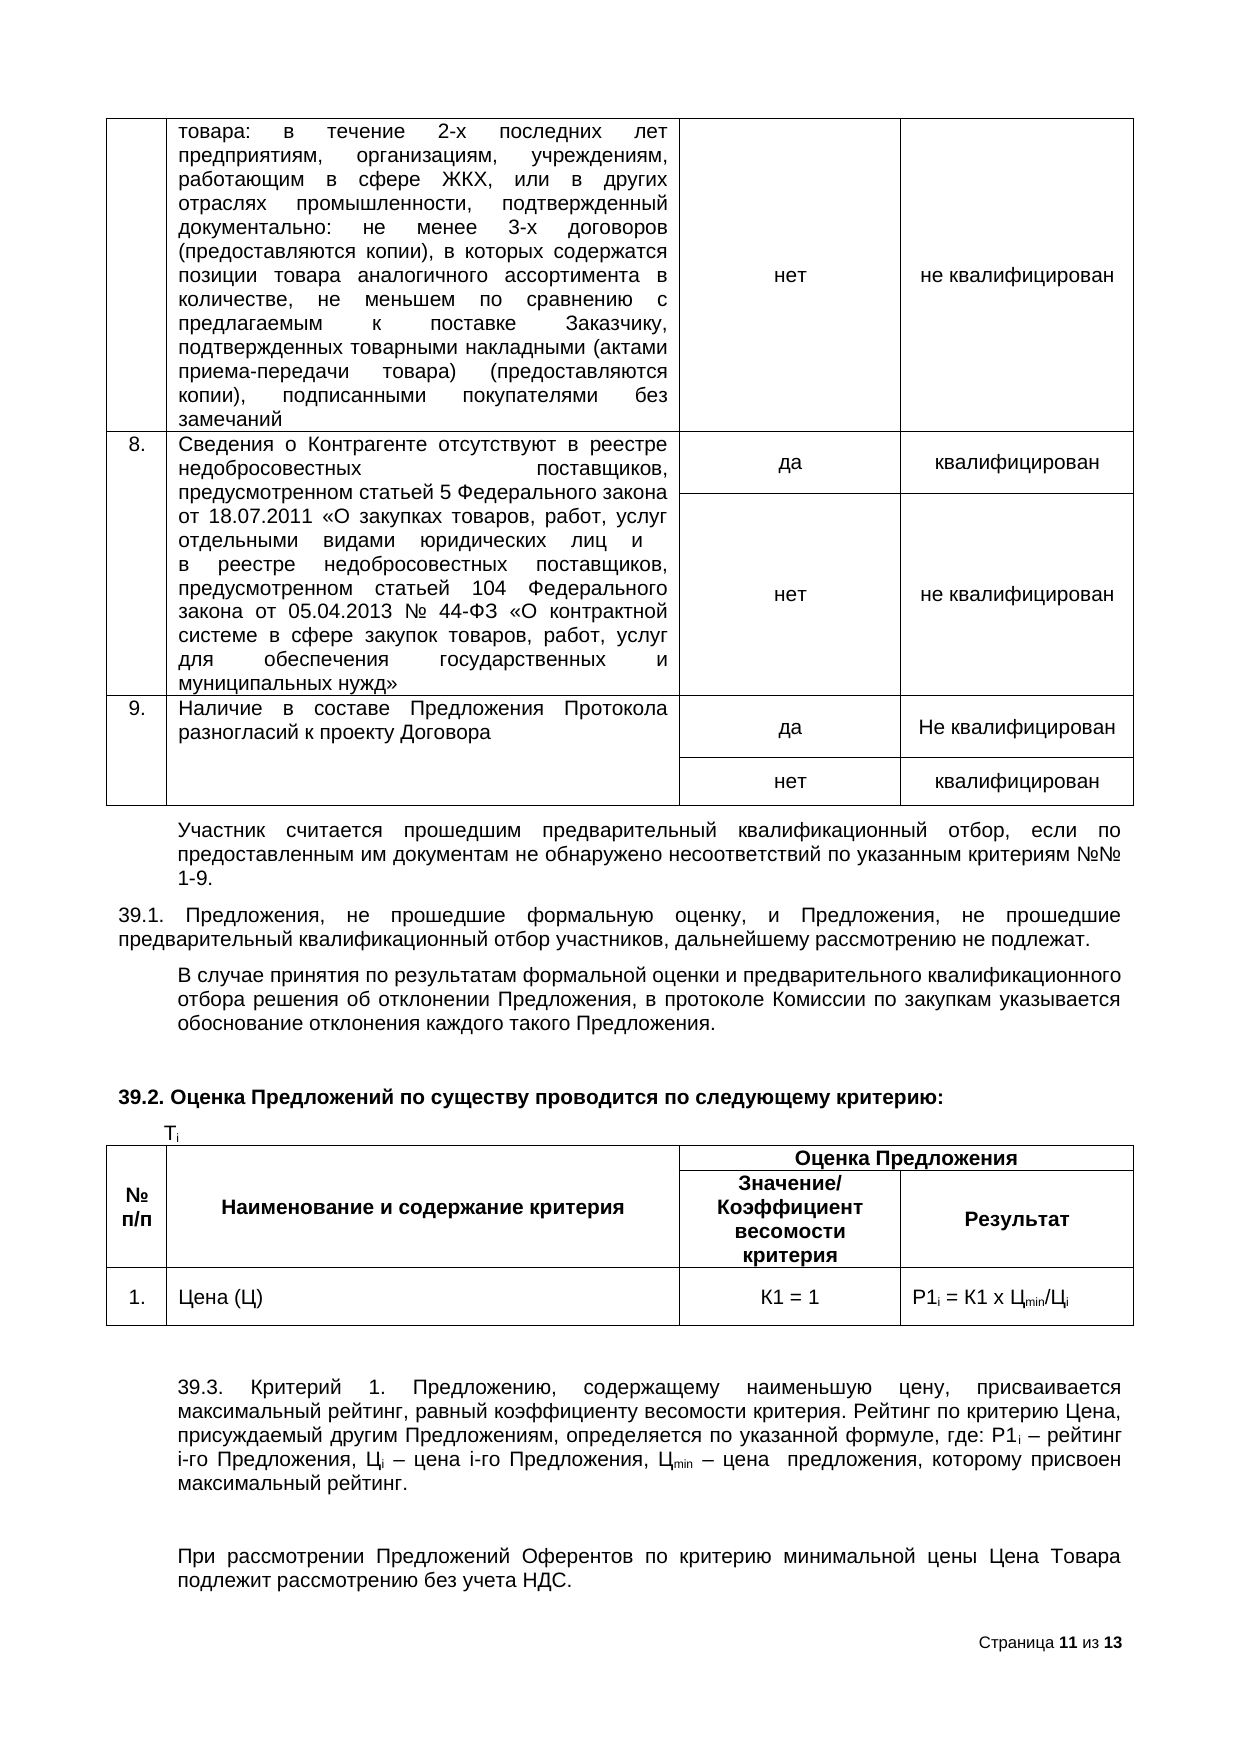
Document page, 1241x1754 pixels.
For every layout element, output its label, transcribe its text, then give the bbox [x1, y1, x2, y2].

table_cell 8. [107, 432, 166, 695]
table_cell да [680, 696, 900, 757]
table_cell Р1i = К1 x Цmin/Цi [901, 1268, 1133, 1325]
text При рассмотрении Предложений Оферентов по критерию минимальной цены Цена Товара подлежит рассмотрению без учета НДС. [177, 1544, 1122, 1592]
table_cell Сведения о Контрагенте отсутствуют в реестре недобросовестных поставщиков, предусмотренном статьей 5 Федерального закона от 18.07.2011 «О закупках товаров, работ, услуг отдельными видами юридических лиц и в реестре недобросовестных поставщиков, предусмотренном статьей 104 Федерального закона от 05.04.2013 № 44-ФЗ «О контрактной системе в сфере закупок товаров, работ, услуг для обеспечения государственных и муниципальных нужд» [167, 432, 679, 695]
table_cell 9. [107, 696, 166, 804]
table_cell не квалифицирован [901, 494, 1133, 695]
table_cell нет [680, 119, 900, 431]
text 39.1. Предложения, не прошедшие формальную оценку, и Предложения, не прошедшие предварительный квалификационный отбор участников, дальнейшему рассмотрению не подлежат. [118, 902, 1122, 950]
table_header Оценка Предложения [680, 1146, 1133, 1170]
table_cell Не квалифицирован [901, 696, 1133, 757]
table_cell 1. [107, 1268, 166, 1325]
table_cell квалифицирован [901, 758, 1133, 804]
table_cell Результат [901, 1171, 1133, 1267]
text Тi [163, 1121, 1122, 1145]
subtitle 39.2. Оценка Предложений по существу проводится по следующему критерию: [118, 1085, 1122, 1109]
text В случае принятия по результатам формальной оценки и предварительного квалификационного отбора решения об отклонении Предложения, в протоколе Комиссии по закупкам указывается обоснование отклонения каждого такого Предложения. [177, 963, 1122, 1035]
text Участник считается прошедшим предварительный квалификационный отбор, если по предоставленным им документам не обнаружено несоответствий по указанным критериям №№ 1-9. [177, 818, 1122, 890]
table_cell нет [680, 494, 900, 695]
table_cell Наличие в составе Предложения Протокола разногласий к проекту Договора [167, 696, 679, 804]
table_cell квалифицирован [901, 432, 1133, 492]
table_header Наименование и содержание критерия [167, 1146, 679, 1267]
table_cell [167, 119, 679, 431]
table_cell 7. [107, 119, 166, 431]
table_cell нет [680, 758, 900, 804]
text 39.3. Критерий 1. Предложению, содержащему наименьшую цену, присваивается максимальный рейтинг, равный коэффициенту весомости критерия. Рейтинг по критерию Цена, присуждаемый другим Предложениям, определяется по указанной формуле, где: Р1i – рейтинг i-го Предложения, Цi – цена i-го Предложения, Цmin – цена предложения, которому присвоен максимальный рейтинг. [177, 1375, 1122, 1495]
table_header № п/п [107, 1146, 166, 1267]
table_cell Цена (Ц) [167, 1268, 679, 1325]
table_cell не квалифицирован [901, 119, 1133, 431]
table_cell Значение/ Коэффициент весомости критерия [680, 1171, 900, 1267]
table_cell да [680, 432, 900, 492]
table_cell К1 = 1 [680, 1268, 900, 1325]
